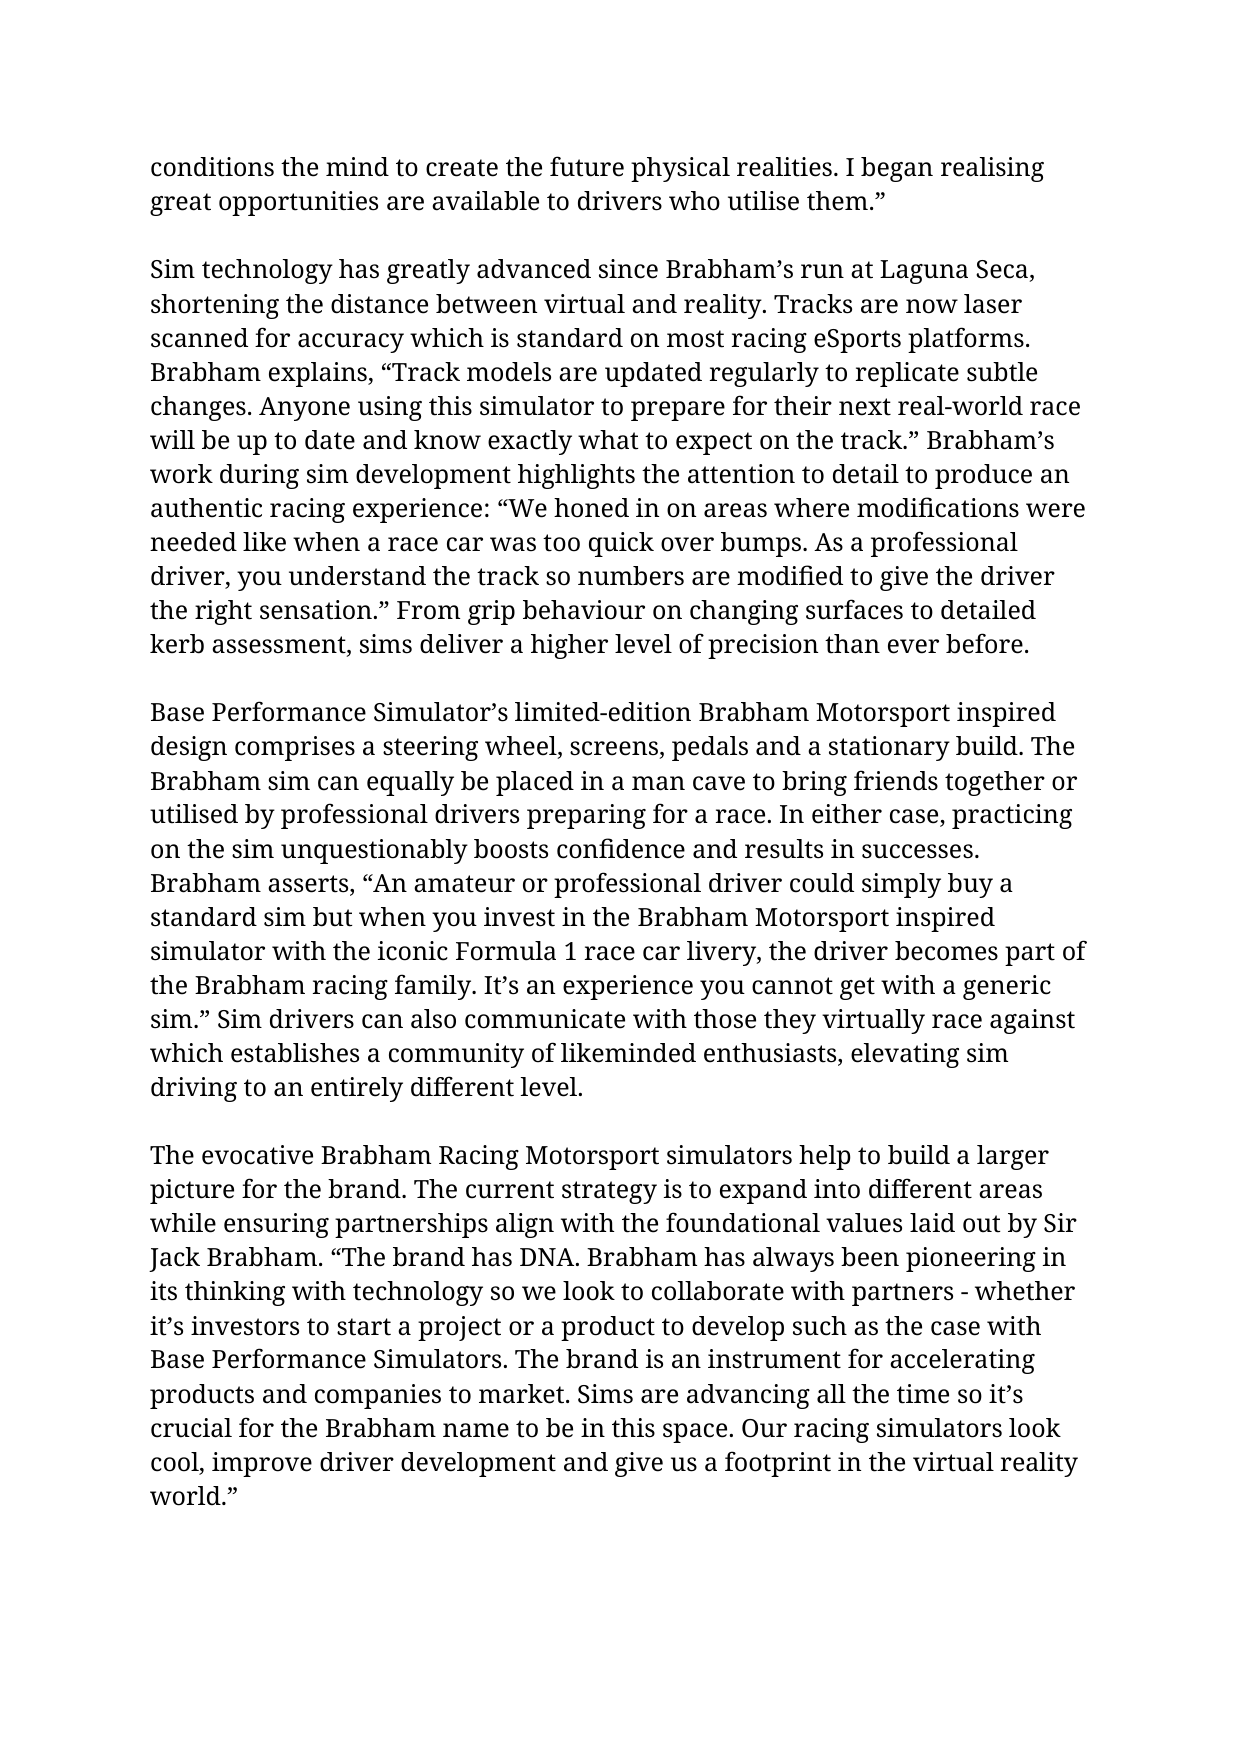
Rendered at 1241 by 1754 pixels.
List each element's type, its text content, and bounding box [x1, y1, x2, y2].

text Sim technology has greatly advanced since Brabham’s run at Laguna Seca, shortening the distance between virtual and reality. Tracks are now laser scanned for accuracy which is standard on most racing eSports platforms. Brabham explains, “Track models are updated regularly to replicate subtle changes. Anyone using this simulator to prepare for their next real-world race will be up to date and know exactly what to expect on the track.” Brabham’s work during sim development highlights the attention to detail to produce an authentic racing experience: “We honed in on areas where modifications were needed like when a race car was too quick over bumps. As a professional driver, you understand the track so numbers are modified to give the driver the right sensation.” From grip behaviour on changing surfaces to detailed kerb assessment, sims deliver a higher level of precision than ever before. [150, 252, 1090, 661]
text Base Performance Simulator’s limited-edition Brabham Motorsport inspired design comprises a steering wheel, screens, pedals and a stationary build. The Brabham sim can equally be placed in a man cave to bring friends together or utilised by professional drivers preparing for a race. In either case, practicing on the sim unquestionably boosts confidence and results in successes. Brabham asserts, “An amateur or professional driver could simply buy a standard sim but when you invest in the Brabham Motorsport inspired simulator with the iconic Formula 1 race car livery, the driver becomes part of the Brabham racing family. It’s an experience you cannot get with a generic sim.” Sim drivers can also communicate with those they virtually race against which establishes a community of likeminded enthusiasts, elevating sim driving to an entirely different level. [150, 695, 1090, 1104]
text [150, 150, 1090, 218]
text The evocative Brabham Racing Motorsport simulators help to build a larger picture for the brand. The current strategy is to expand into different areas while ensuring partnerships align with the foundational values laid out by Sir Jack Brabham. “The brand has DNA. Brabham has always been pioneering in its thinking with technology so we look to collaborate with partners - whether it’s investors to start a project or a product to develop such as the case with Base Performance Simulators. The brand is an instrument for accelerating products and companies to market. Sims are advancing all the time so it’s crucial for the Brabham name to be in this space. Our racing simulators look cool, improve driver development and give us a footprint in the virtual reality world.” [150, 1138, 1090, 1512]
